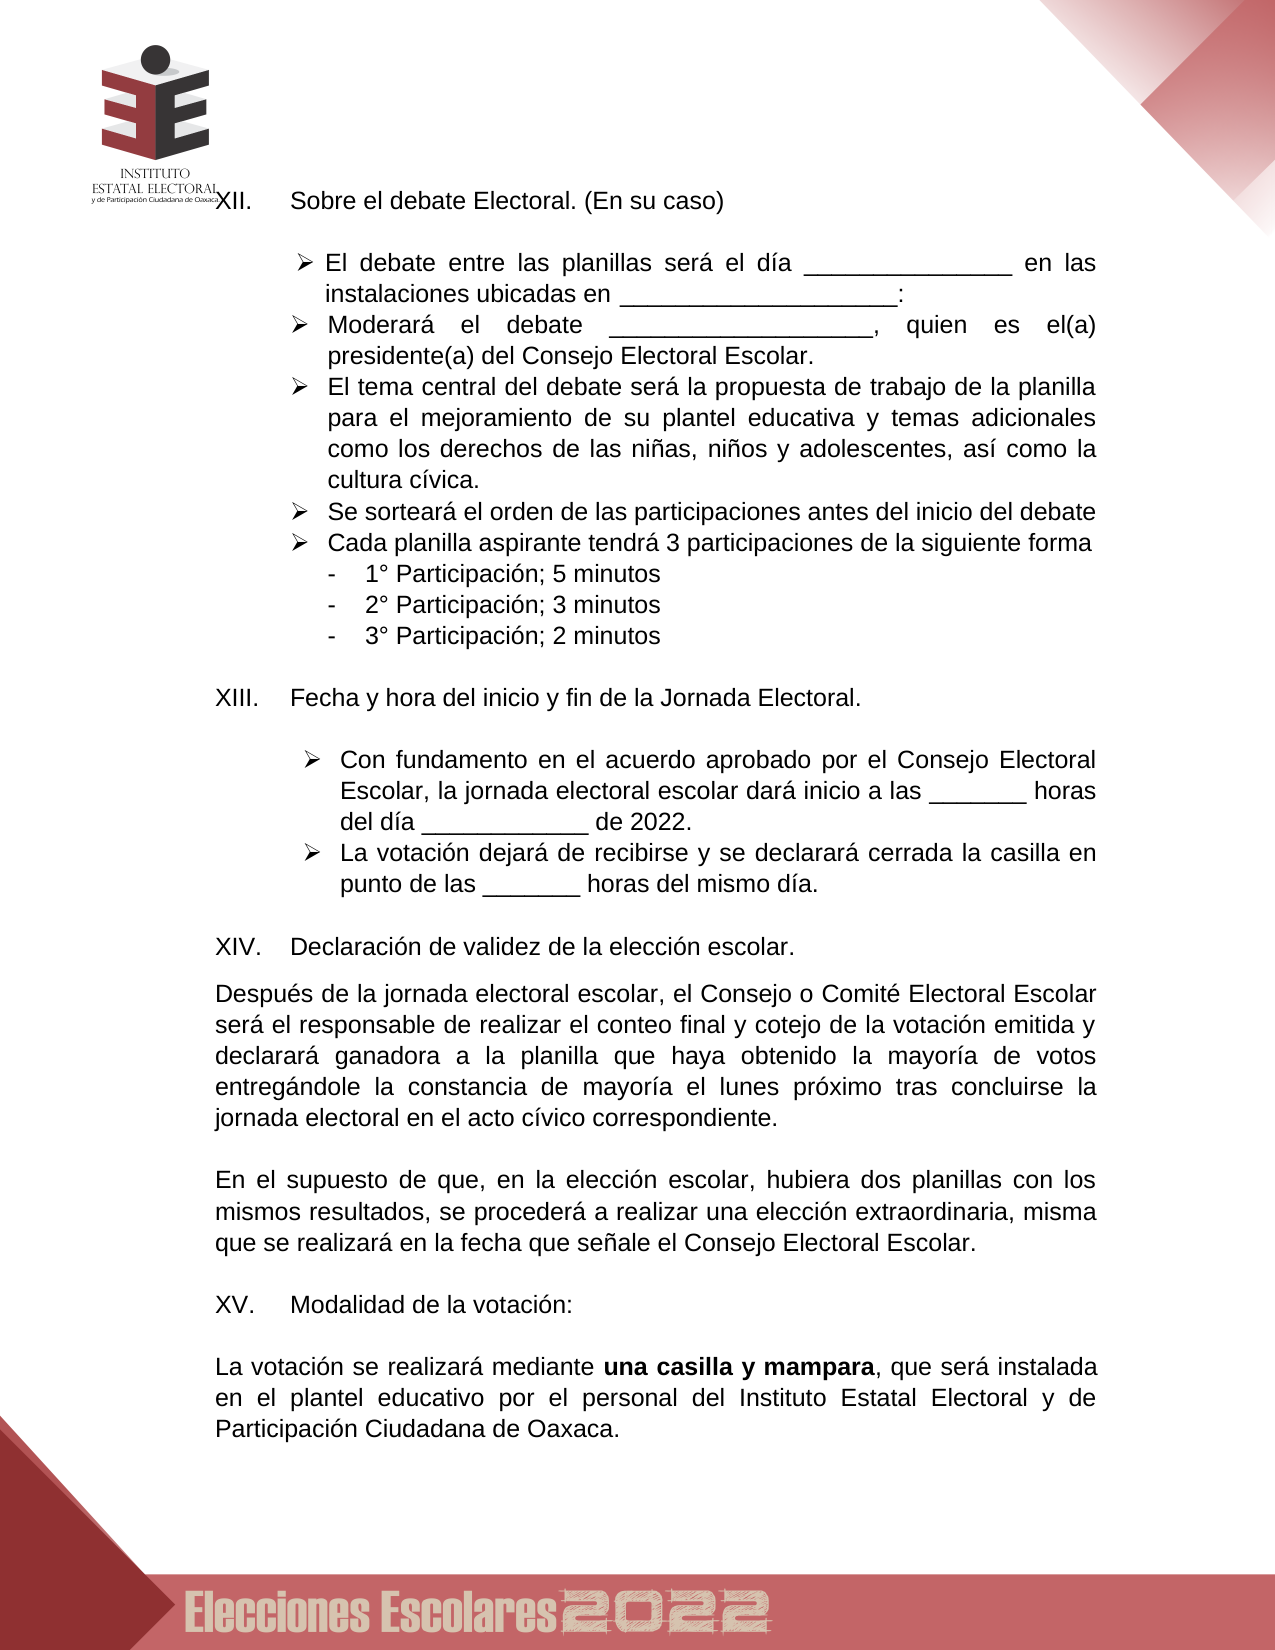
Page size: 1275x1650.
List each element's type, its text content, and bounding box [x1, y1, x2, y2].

list 2° Participación; 3 minutos [327, 590, 1098, 619]
list Sobre el debate Electoral. (En su caso) [215, 186, 1098, 214]
list Moderará el debate ___________________, quien es el(a) presidente(a) del Consejo Electoral Escolar. [290, 310, 1098, 370]
list Cada planilla aspirante tendrá 3 participaciones de la siguiente forma [290, 528, 1098, 557]
text En el supuesto de que, en la elección escolar, hubiera dos planillas con los mismos resultados, se procederá a realizar una elección extraordinaria, misma que se realizará en la fecha que señale el Consejo Electoral Escolar. [215, 1166, 1098, 1256]
list Se sorteará el orden de las participaciones antes del inicio del debate [290, 497, 1098, 525]
list 1° Participación; 5 minutos [327, 559, 1098, 588]
list 3° Participación; 2 minutos [327, 621, 1098, 650]
list Modalidad de la votación: [215, 1290, 1098, 1318]
text La votación se realizará mediante una casilla y mampara, que será instalada en el plantel educativo por el personal del Instituto Estatal Electoral y de Participación Ciudadana de Oaxaca. [215, 1352, 1098, 1443]
list Fecha y hora del inicio y fin de la Jornada Electoral. [215, 683, 1098, 712]
list El tema central del debate será la propuesta de trabajo de la planilla para el mejoramiento de su plantel educativa y temas adicionales como los derechos de las niñas, niños y adolescentes, así como la cultura cívica. [290, 372, 1098, 494]
list Con fundamento en el acuerdo aprobado por el Consejo Electoral Escolar, la jornada electoral escolar dará inicio a las _______ horas del día ____________ de 2022. [302, 745, 1098, 836]
list El debate entre las planillas será el día _______________ en las instalaciones ubicadas en ____________________: [295, 248, 1098, 308]
list Declaración de validez de la elección escolar. [215, 932, 1098, 960]
picture [0, 0, 1275, 1650]
text Después de la jornada electoral escolar, el Consejo o Comité Electoral Escolar será el responsable de realizar el conteo final y cotejo de la votación emitida y declarará ganadora a la planilla que haya obtenido la mayoría de votos entregándole la constancia de mayoría el lunes próximo tras concluirse la jornada electoral en el acto cívico correspondiente. [215, 979, 1098, 1132]
list La votación dejará de recibirse y se declarará cerrada la casilla en punto de las _______ horas del mismo día. [302, 838, 1098, 898]
